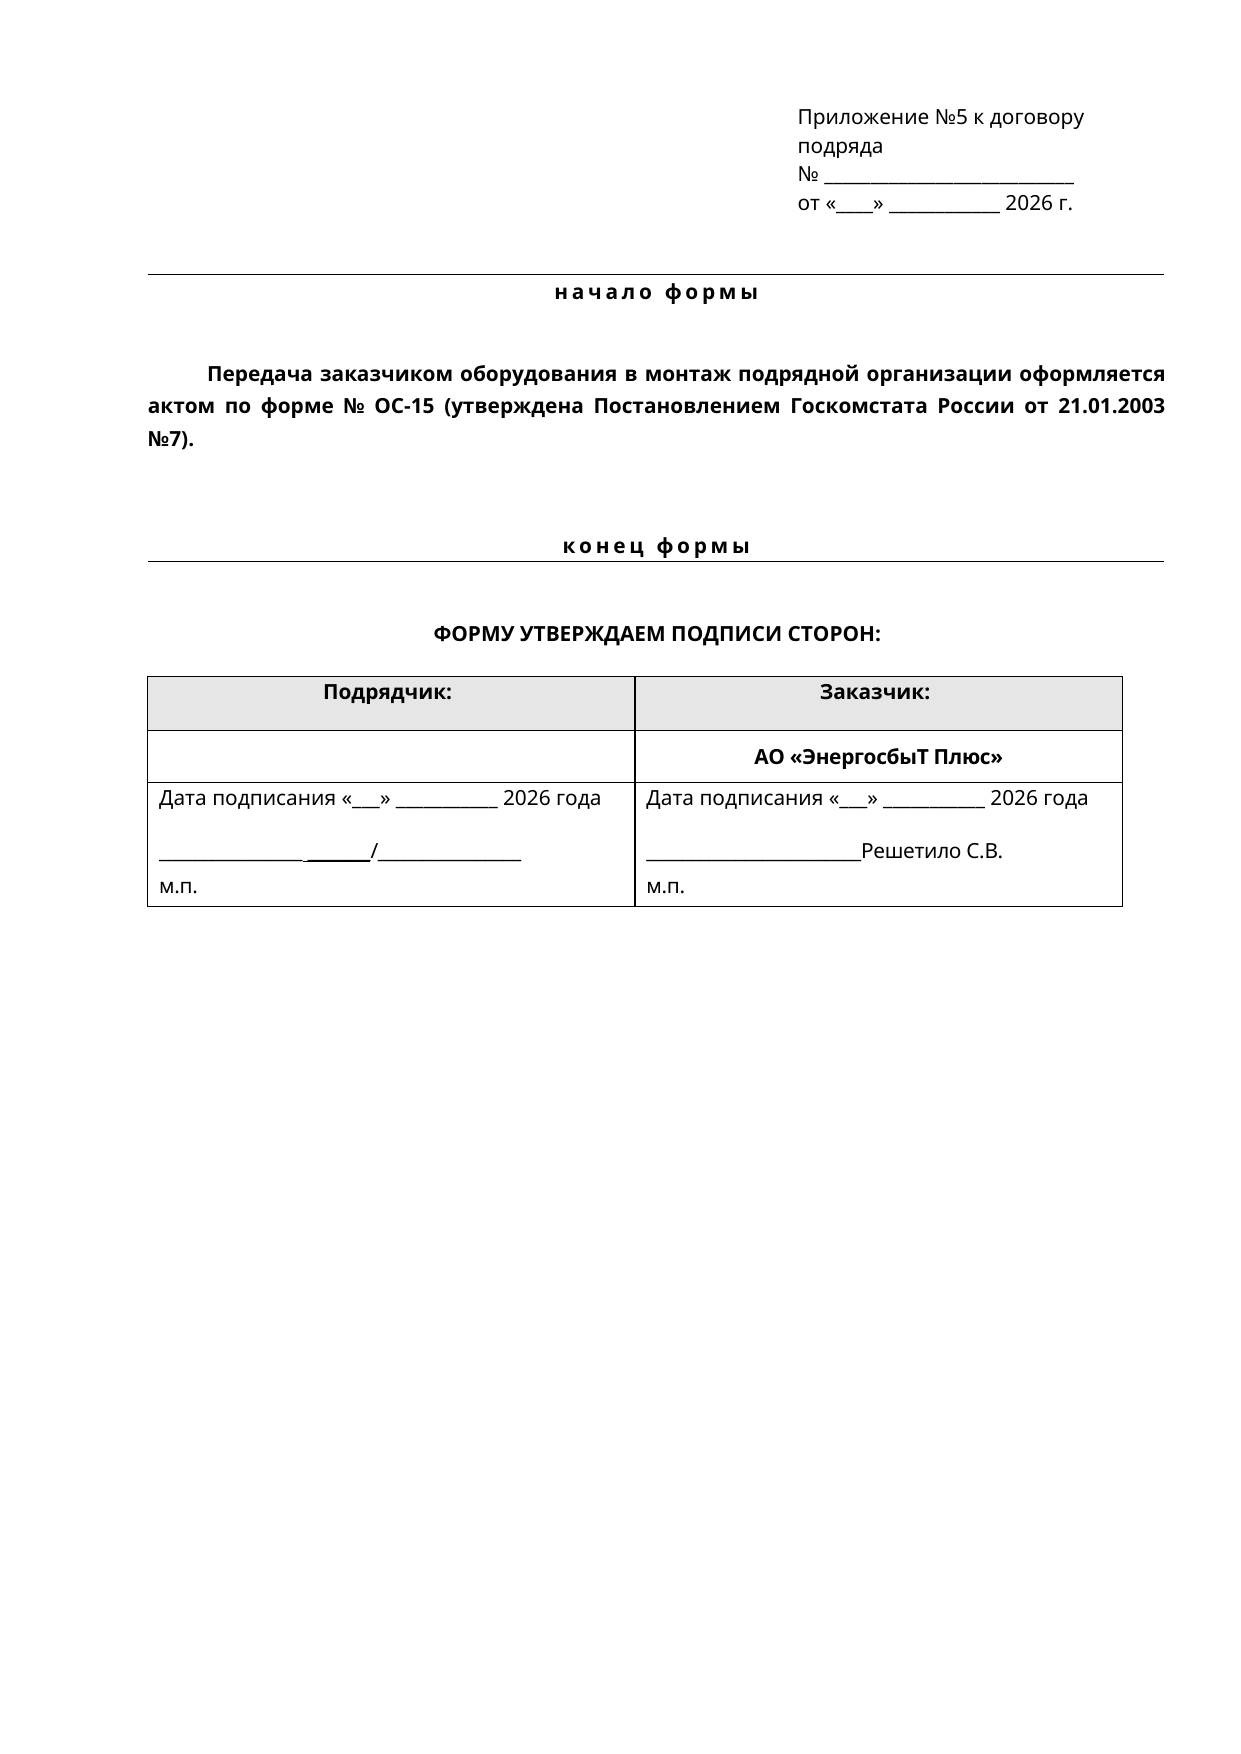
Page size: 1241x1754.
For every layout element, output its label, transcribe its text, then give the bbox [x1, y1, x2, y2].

text от «____» ____________ 2026 г. [797, 188, 1167, 216]
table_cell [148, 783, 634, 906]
text конец формы [148, 531, 1164, 561]
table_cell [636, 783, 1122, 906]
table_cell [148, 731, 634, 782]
text Приложение №5 к договору подряда [797, 102, 1167, 159]
text № ___________________________ [797, 159, 1167, 188]
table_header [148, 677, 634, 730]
text Передача заказчиком оборудования в монтаж подрядной организации оформляется актом по форме № ОС-15 (утверждена Постановлением Госкомстата России от 21.01.2003 №7). [148, 359, 1167, 452]
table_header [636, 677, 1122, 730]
text ФОРМУ УТВЕРЖДАЕМ ПОДПИСИ СТОРОН: [148, 619, 1167, 648]
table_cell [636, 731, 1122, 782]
text начало формы [148, 275, 1164, 305]
